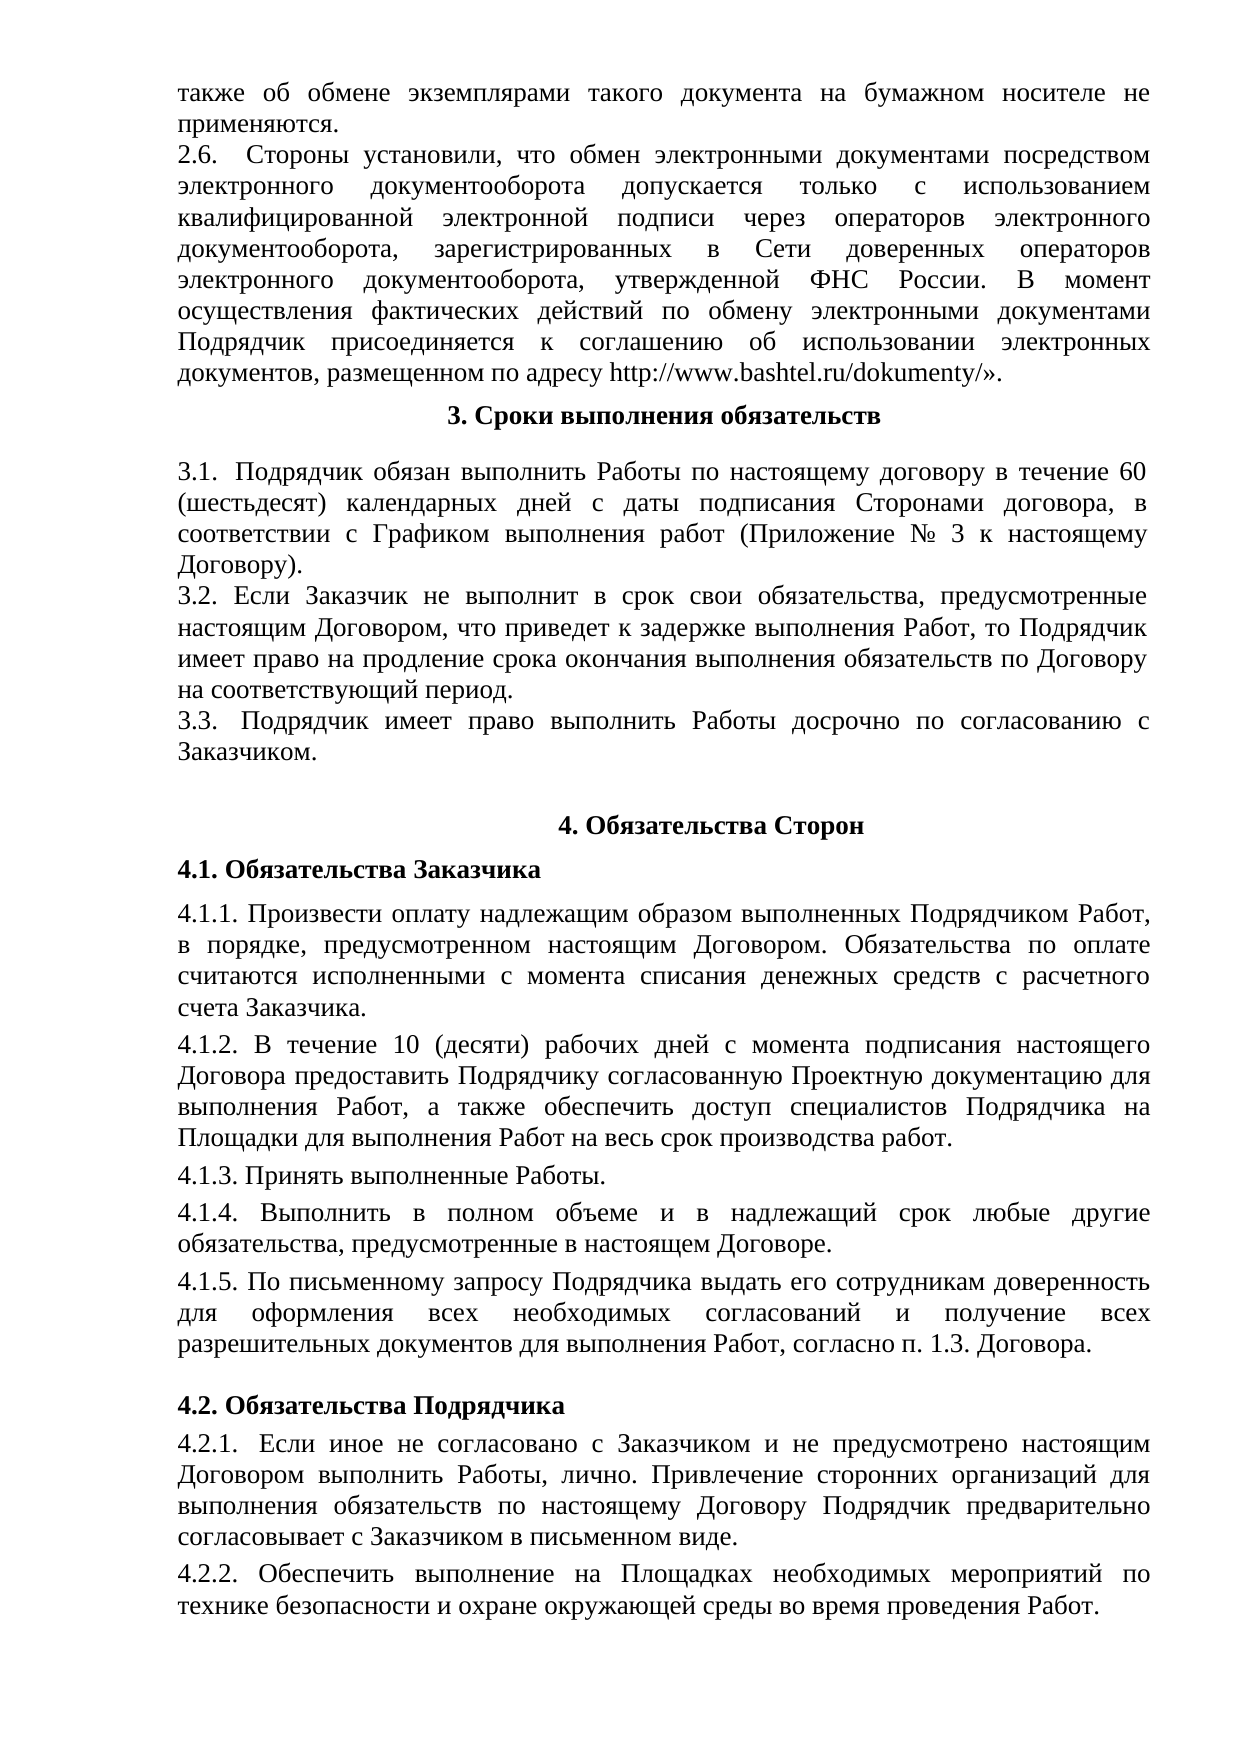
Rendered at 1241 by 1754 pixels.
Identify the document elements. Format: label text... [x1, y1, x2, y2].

text 2.6. Стороны установили, что обмен электронными документами посредством электронного документооборота допускается только с использованием квалифицированной электронной подписи через операторов электронного документооборота, зарегистрированных в Сети доверенных операторов электронного документооборота, утвержденной ФНС России. В момент осуществления фактических действий по обмену электронными документами Подрядчик присоединяется к соглашению об использовании электронных документов, размещенном по адресу http://www.bashtel.ru/dokumenty/». [177, 138, 1152, 387]
text 4.2. Обязательства Подрядчика [177, 1389, 1152, 1421]
text 4. Обязательства Сторон [271, 809, 1152, 840]
text 3.1. Подрядчик обязан выполнить Работы по настоящему договору в течение 60 (шестьдесят) календарных дней с даты подписания Сторонами договора, в соответствии с Графиком выполнения работ (Приложение № 3 к настоящему Договору). [177, 455, 1148, 579]
text 4.2.1. Если иное не согласовано с Заказчиком и не предусмотрено настоящим Договором выполнить Работы, лично. Привлечение сторонних организаций для выполнения обязательств по настоящему Договору Подрядчик предварительно согласовывает с Заказчиком в письменном виде. [177, 1427, 1152, 1551]
text 4.1.4. Выполнить в полном объеме и в надлежащий срок любые другие обязательства, предусмотренные в настоящем Договоре. [177, 1196, 1152, 1258]
text 4.1.2. В течение 10 (десяти) рабочих дней с момента подписания настоящего Договора предоставить Подрядчику согласованную Проектную документацию для выполнения Работ, а также обеспечить доступ специалистов Подрядчика на Площадки для выполнения Работ на весь срок производства работ. [177, 1028, 1152, 1153]
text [177, 76, 1152, 138]
text 4.1.5. По письменному запросу Подрядчика выдать его сотрудникам доверенность для оформления всех необходимых согласований и получение всех разрешительных документов для выполнения Работ, согласно п. 1.3. Договора. [177, 1265, 1152, 1358]
text 3. Сроки выполнения обязательств [177, 399, 1152, 430]
text 4.2.2. Обеспечить выполнение на Площадках необходимых мероприятий по технике безопасности и охране окружающей среды во время проведения Работ. [177, 1558, 1152, 1620]
text 4.1.3. Принять выполненные Работы. [177, 1159, 1152, 1190]
text 4.1.1. Произвести оплату надлежащим образом выполненных Подрядчиком Работ, в порядке, предусмотренном настоящим Договором. Обязательства по оплате считаются исполненными с момента списания денежных средств с расчетного счета Заказчика. [177, 897, 1152, 1022]
text 3.2. Если Заказчик не выполнит в срок свои обязательства, предусмотренные настоящим Договором, что приведет к задержке выполнения Работ, то Подрядчик имеет право на продление срока окончания выполнения обязательств по Договору на соответствующий период. [177, 579, 1148, 704]
text 4.1. Обязательства Заказчика [177, 853, 1152, 885]
text 3.3. Подрядчик имеет право выполнить Работы досрочно по согласованию с Заказчиком. [177, 704, 1152, 766]
